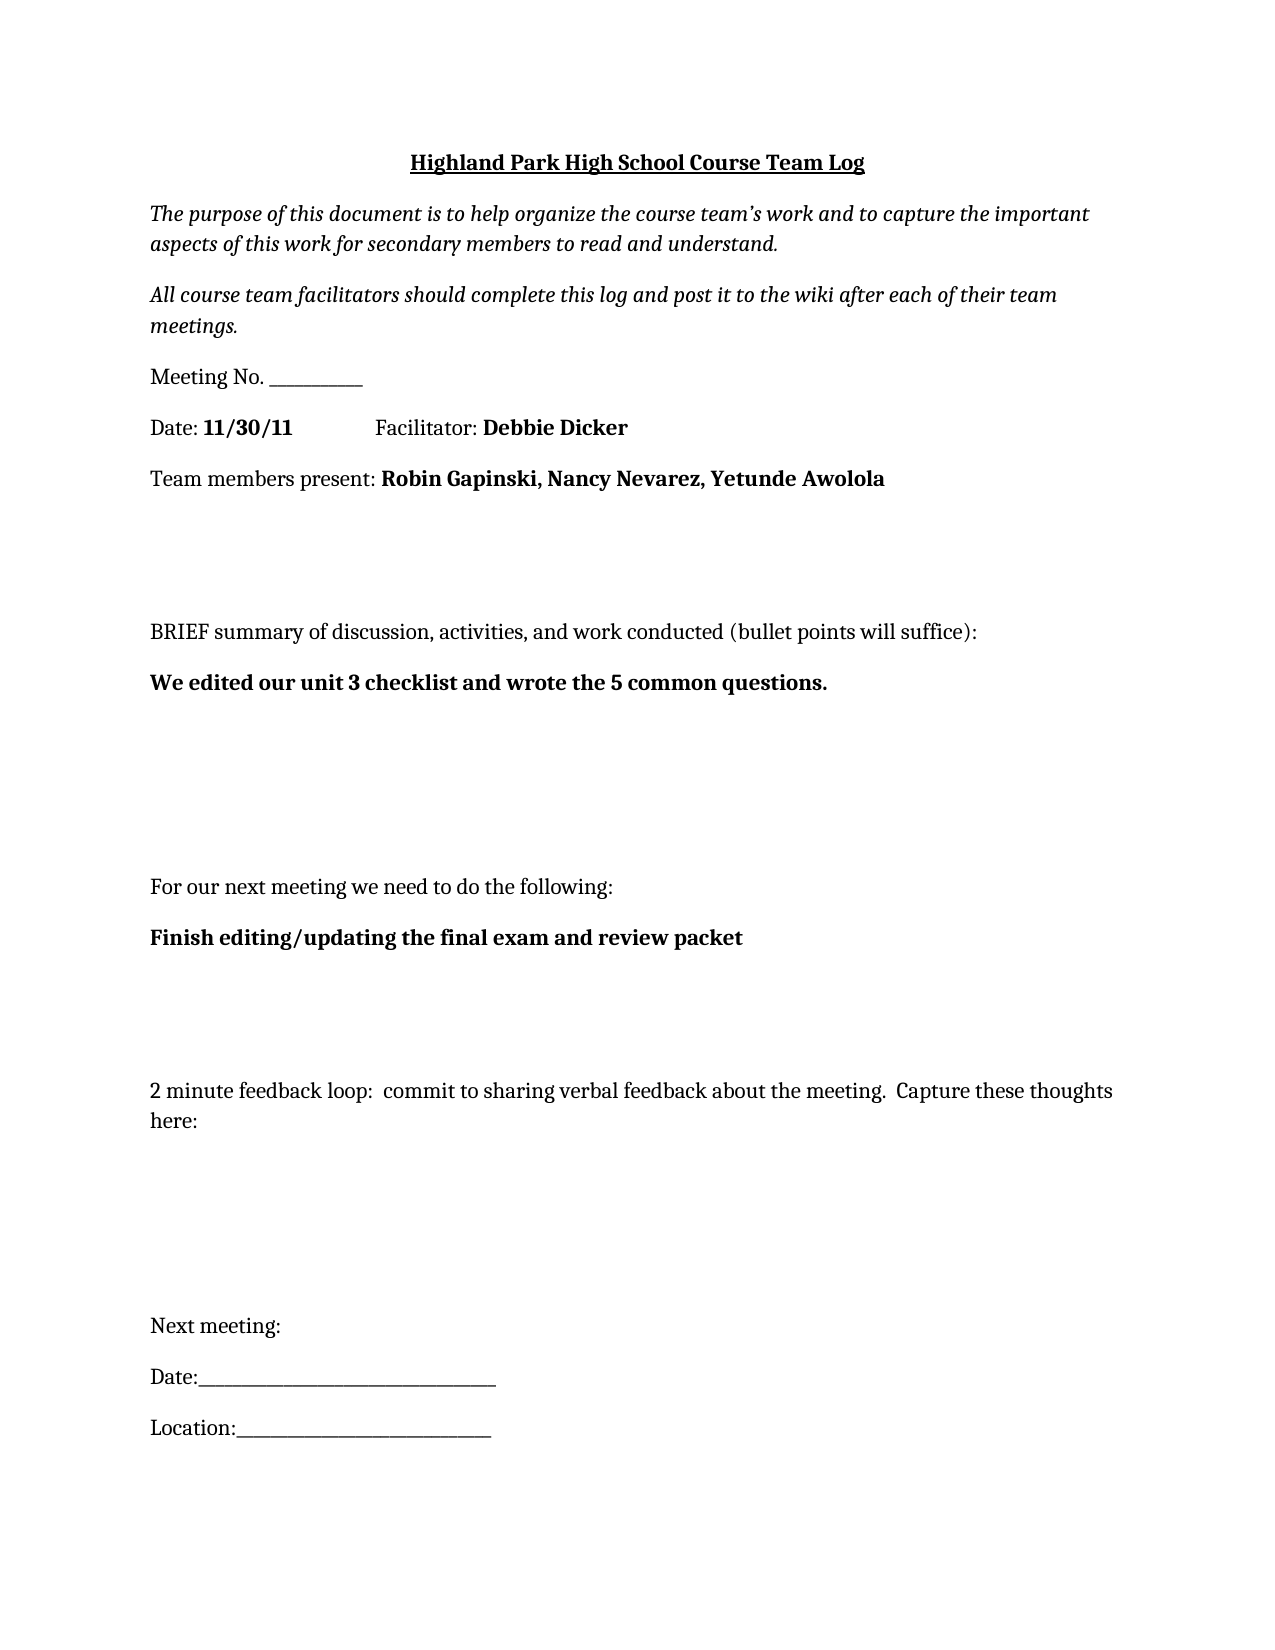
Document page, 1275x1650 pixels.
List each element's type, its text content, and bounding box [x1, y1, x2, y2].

text For our next meeting we need to do the following: [150, 874, 1125, 900]
text We edited our unit 3 checklist and wrote the 5 common questions. [150, 670, 1125, 696]
text The purpose of this document is to help organize the course team’s work and to capture the important aspects of this work for secondary members to read and understand. [150, 201, 1125, 258]
text Location:______________________________ [150, 1414, 1125, 1441]
text Meeting No. ___________ [150, 363, 1125, 390]
text All course team facilitators should complete this log and post it to the wiki after each of their team meetings. [150, 282, 1125, 339]
text BRIEF summary of discussion, activities, and work conducted (bullet points will suffice): [150, 619, 1125, 645]
text Highland Park High School Course Team Log [150, 150, 1125, 176]
text Team members present: Robin Gapinski, Nancy Nevarez, Yetunde Awolola [150, 466, 1125, 492]
text Date: 11/30/11 Facilitator: Debbie Dicker [150, 414, 1125, 441]
text 2 minute feedback loop: commit to sharing verbal feedback about the meeting. Capture these thoughts here: [150, 1078, 1125, 1135]
text Next meeting: [150, 1312, 1125, 1339]
text Finish editing/updating the final exam and review packet [150, 925, 1125, 951]
text Date:___________________________________ [150, 1363, 1125, 1390]
